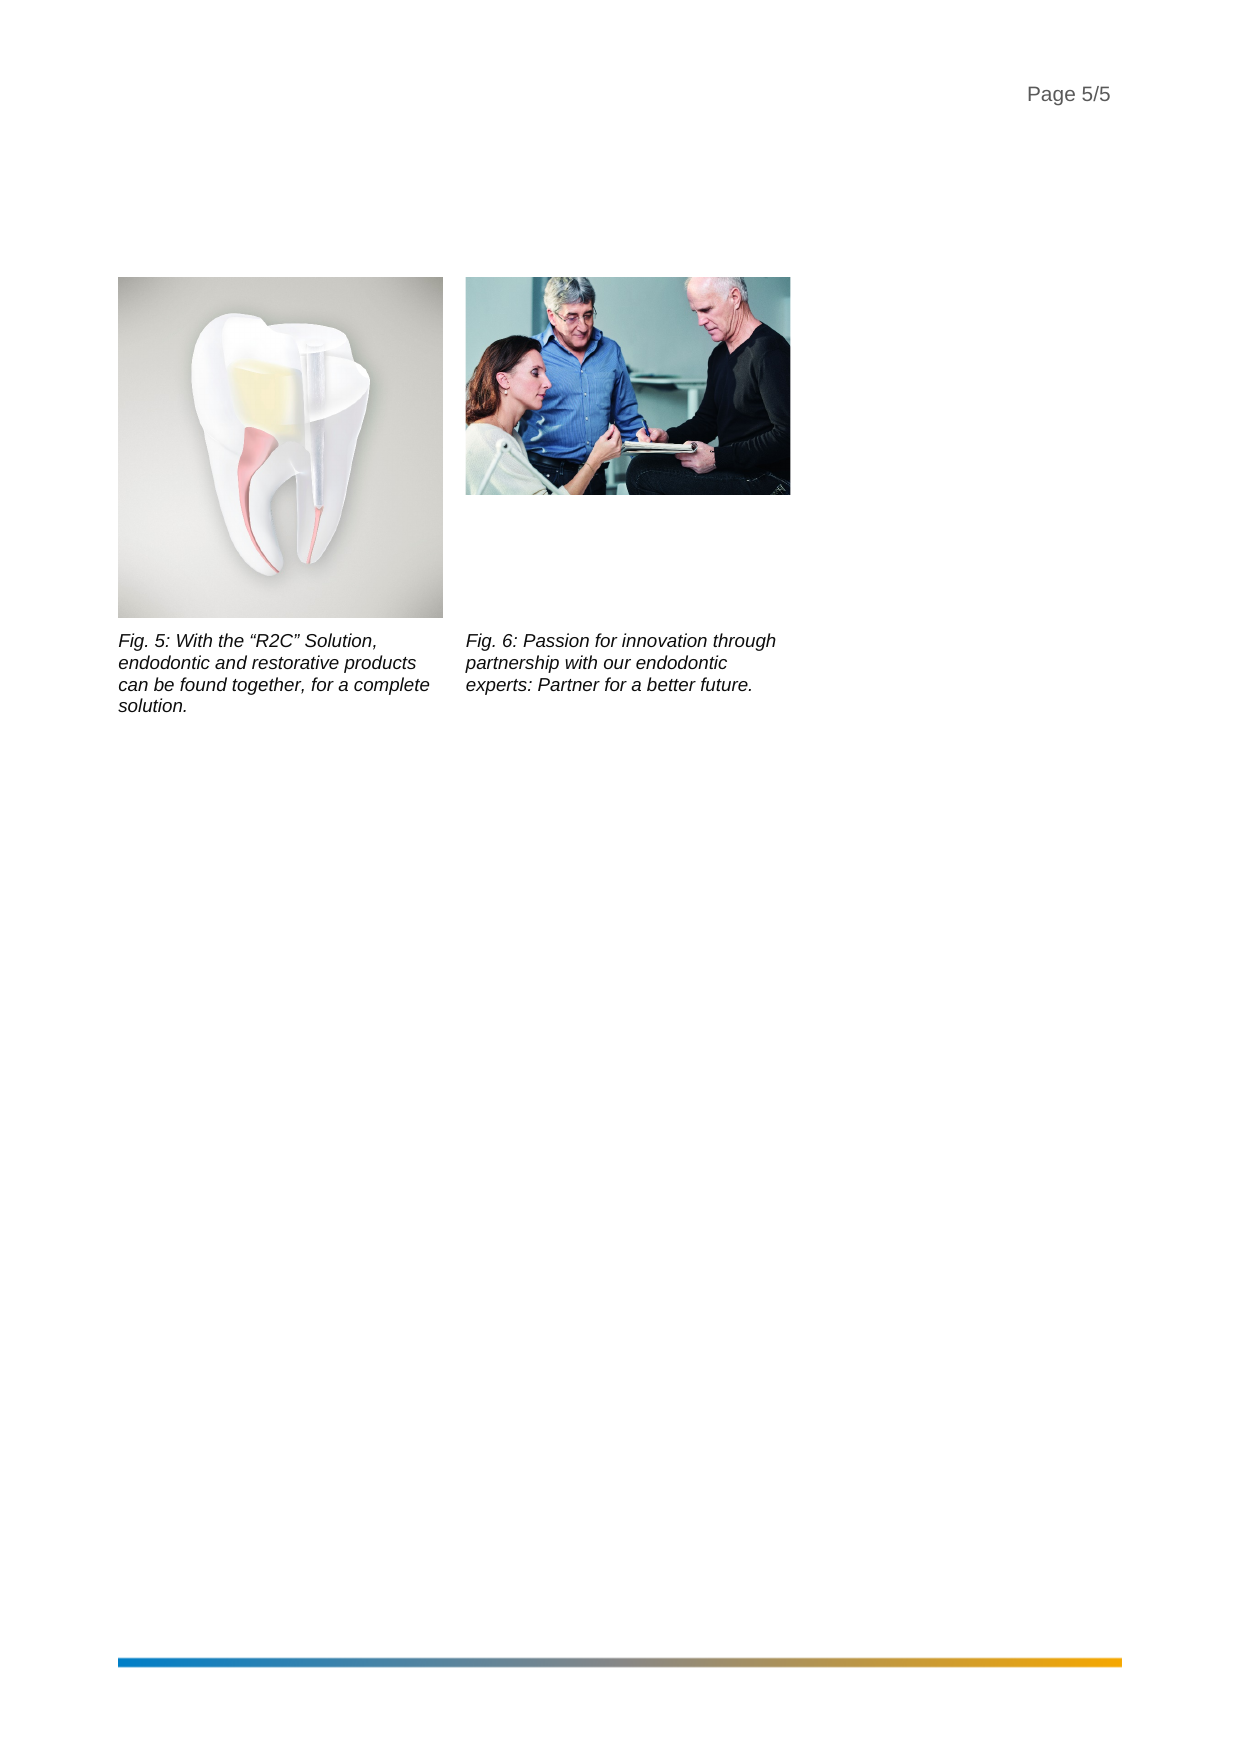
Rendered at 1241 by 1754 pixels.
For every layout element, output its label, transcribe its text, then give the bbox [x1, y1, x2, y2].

table_cell Fig. 6: Passion for innovation through partnership with our endodontic experts: Partner for a better future. [454, 630, 802, 729]
table_cell Fig. 5: With the “R2C” Solution, endodontic and restorative products can be found together, for a complete solution. [107, 630, 454, 729]
picture [118, 277, 443, 618]
picture [465, 277, 791, 495]
picture [118, 1653, 1122, 1673]
table_cell [454, 278, 802, 630]
